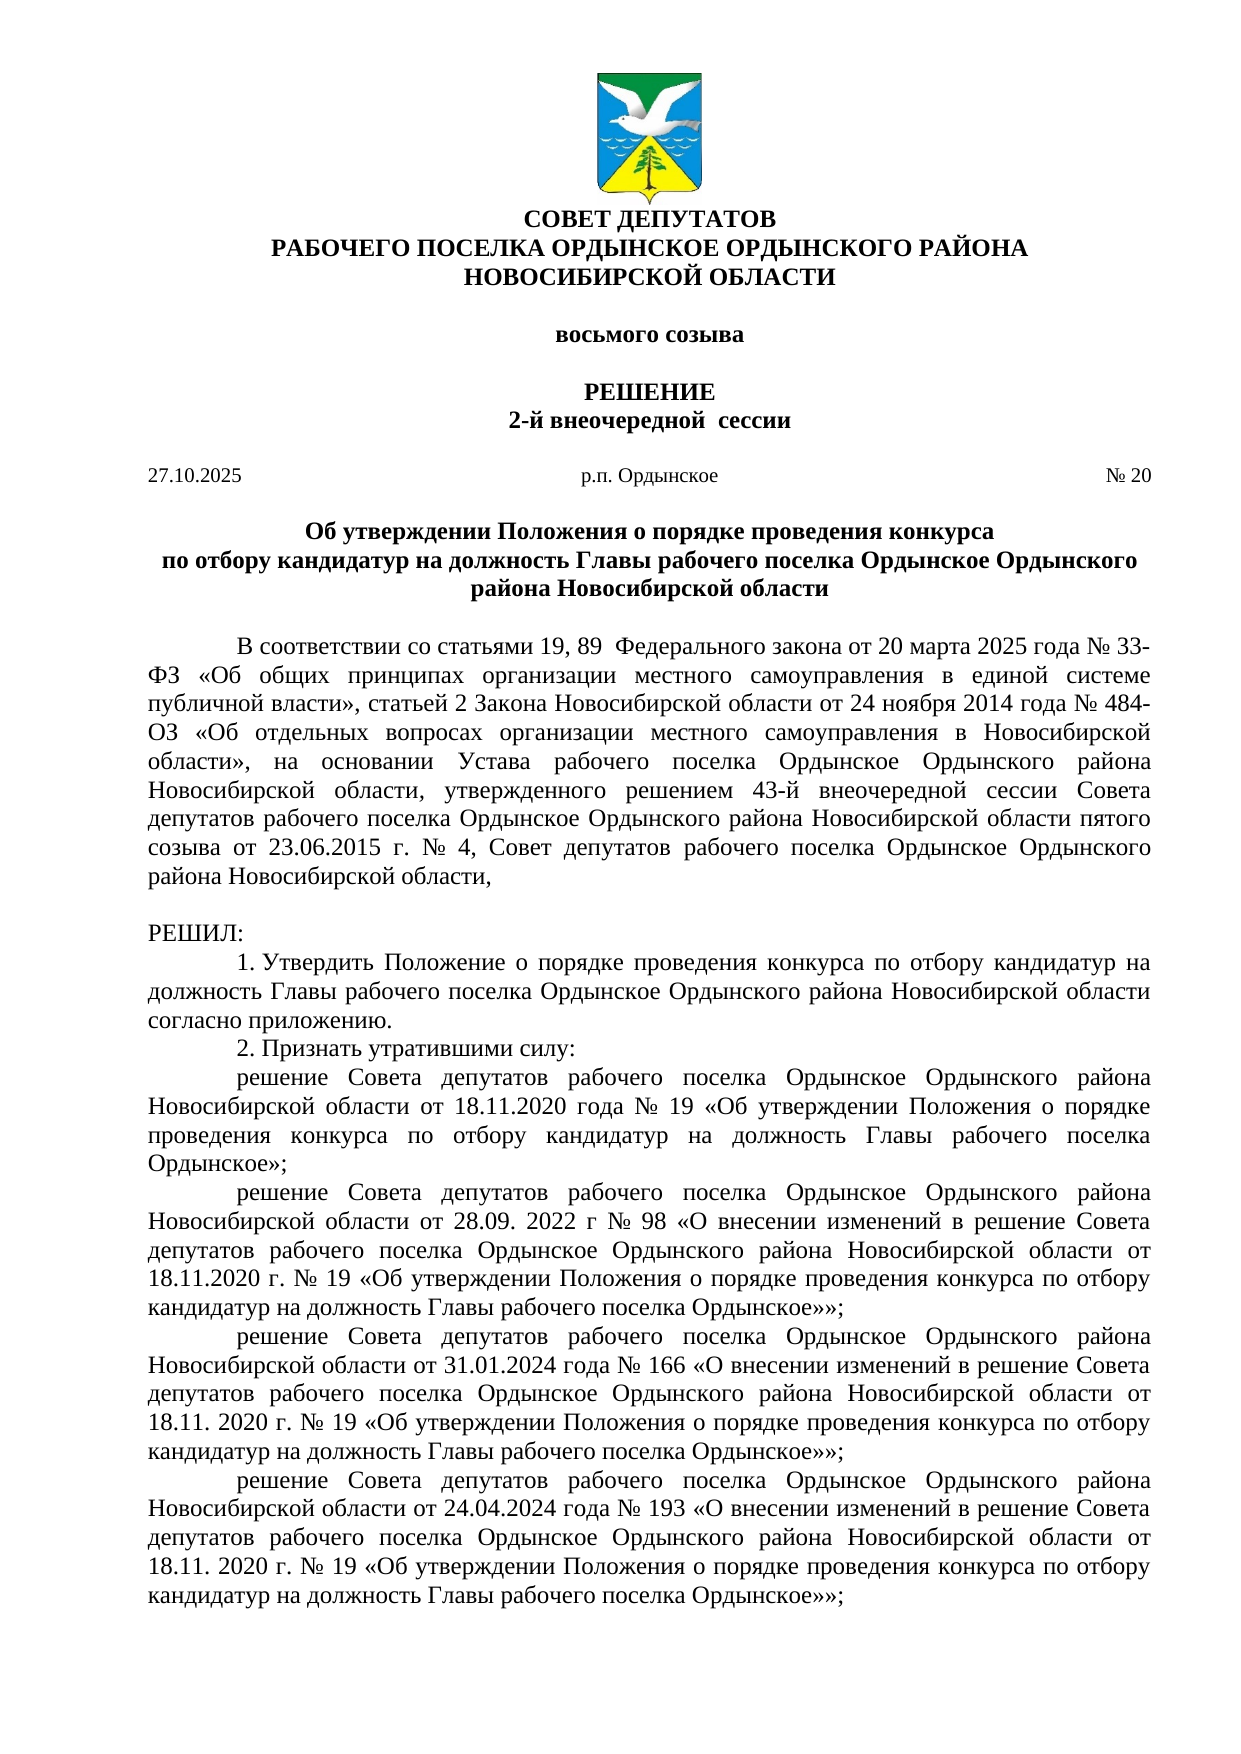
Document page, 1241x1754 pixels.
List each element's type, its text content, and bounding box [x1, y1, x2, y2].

picture [672, 138, 684, 142]
text РЕШИЛ: [148, 918, 1152, 947]
table_header № 20 [821, 463, 1163, 487]
text по отбору кандидатур на должность Главы рабочего поселка Ордынское Ордынского района Новосибирской области [148, 545, 1152, 602]
text РАБОЧЕГО ПОСЕЛКА ОРДЫНСКОЕ ОРДЫНСКОГО РАЙОНА [148, 233, 1152, 262]
text СОВЕТ ДЕПУТАТОВ [148, 204, 1152, 233]
picture [597, 73, 702, 205]
text НОВОСИБИРСКОЙ ОБЛАСТИ [148, 262, 1152, 291]
picture [615, 153, 625, 157]
table_header 27.10.2025 [136, 463, 478, 487]
text Об утверждении Положения о порядке проведения конкурса [148, 516, 1152, 545]
table_header р.п. Ордынское [479, 463, 821, 487]
text решение Совета депутатов рабочего поселка Ордынское Ордынского района Новосибирской области от 18.11.2020 года № 19 «Об утверждении Положения о порядке проведения конкурса по отбору кандидатур на должность Главы рабочего поселка Ордынское»; [148, 1062, 1152, 1177]
text решение Совета депутатов рабочего поселка Ордынское Ордынского района Новосибирской области от 31.01.2024 года № 166 «О внесении изменений в решение Совета депутатов рабочего поселка Ордынское Ордынского района Новосибирской области от 18.11. 2020 г. № 19 «Об утверждении Положения о порядке проведения конкурса по отбору кандидатур на должность Главы рабочего поселка Ордынское»»; [148, 1321, 1152, 1465]
subtitle РЕШЕНИЕ [148, 377, 1152, 406]
text 2. Признать утратившими силу: [148, 1033, 1152, 1062]
text решение Совета депутатов рабочего поселка Ордынское Ордынского района Новосибирской области от 28.09. 2022 г № 98 «О внесении изменений в решение Совета депутатов рабочего поселка Ордынское Ордынского района Новосибирской области от 18.11.2020 г. № 19 «Об утверждении Положения о порядке проведения конкурса по отбору кандидатур на должность Главы рабочего поселка Ордынское»»; [148, 1177, 1152, 1321]
text решение Совета депутатов рабочего поселка Ордынское Ордынского района Новосибирской области от 24.04.2024 года № 193 «О внесении изменений в решение Совета депутатов рабочего поселка Ордынское Ордынского района Новосибирской области от 18.11. 2020 г. № 19 «Об утверждении Положения о порядке проведения конкурса по отбору кандидатур на должность Главы рабочего поселка Ордынское»»; [148, 1465, 1152, 1608]
text восьмого созыва [148, 319, 1152, 348]
subtitle 2-й внеочередной сессии [148, 406, 1152, 434]
text 1. Утвердить Положение о порядке проведения конкурса по отбору кандидатур на должность Главы рабочего поселка Ордынское Ордынского района Новосибирской области согласно приложению. [148, 947, 1152, 1033]
text В соответствии со статьями 19, 89 Федерального закона от 20 марта 2025 года № 33-ФЗ «Об общих принципах организации местного самоуправления в единой системе публичной власти», статьей 2 Закона Новосибирской области от 24 ноября 2014 года № 484-ОЗ «Об отдельных вопросах организации местного самоуправления в Новосибирской области», на основании Устава рабочего поселка Ордынское Ордынского района Новосибирской области, утвержденного решением 43-й внеочередной сессии Совета депутатов рабочего поселка Ордынское Ордынского района Новосибирской области пятого созыва от 23.06.2015 г. № 4, Совет депутатов рабочего поселка Ордынское Ордынского района Новосибирской области, [148, 631, 1152, 890]
